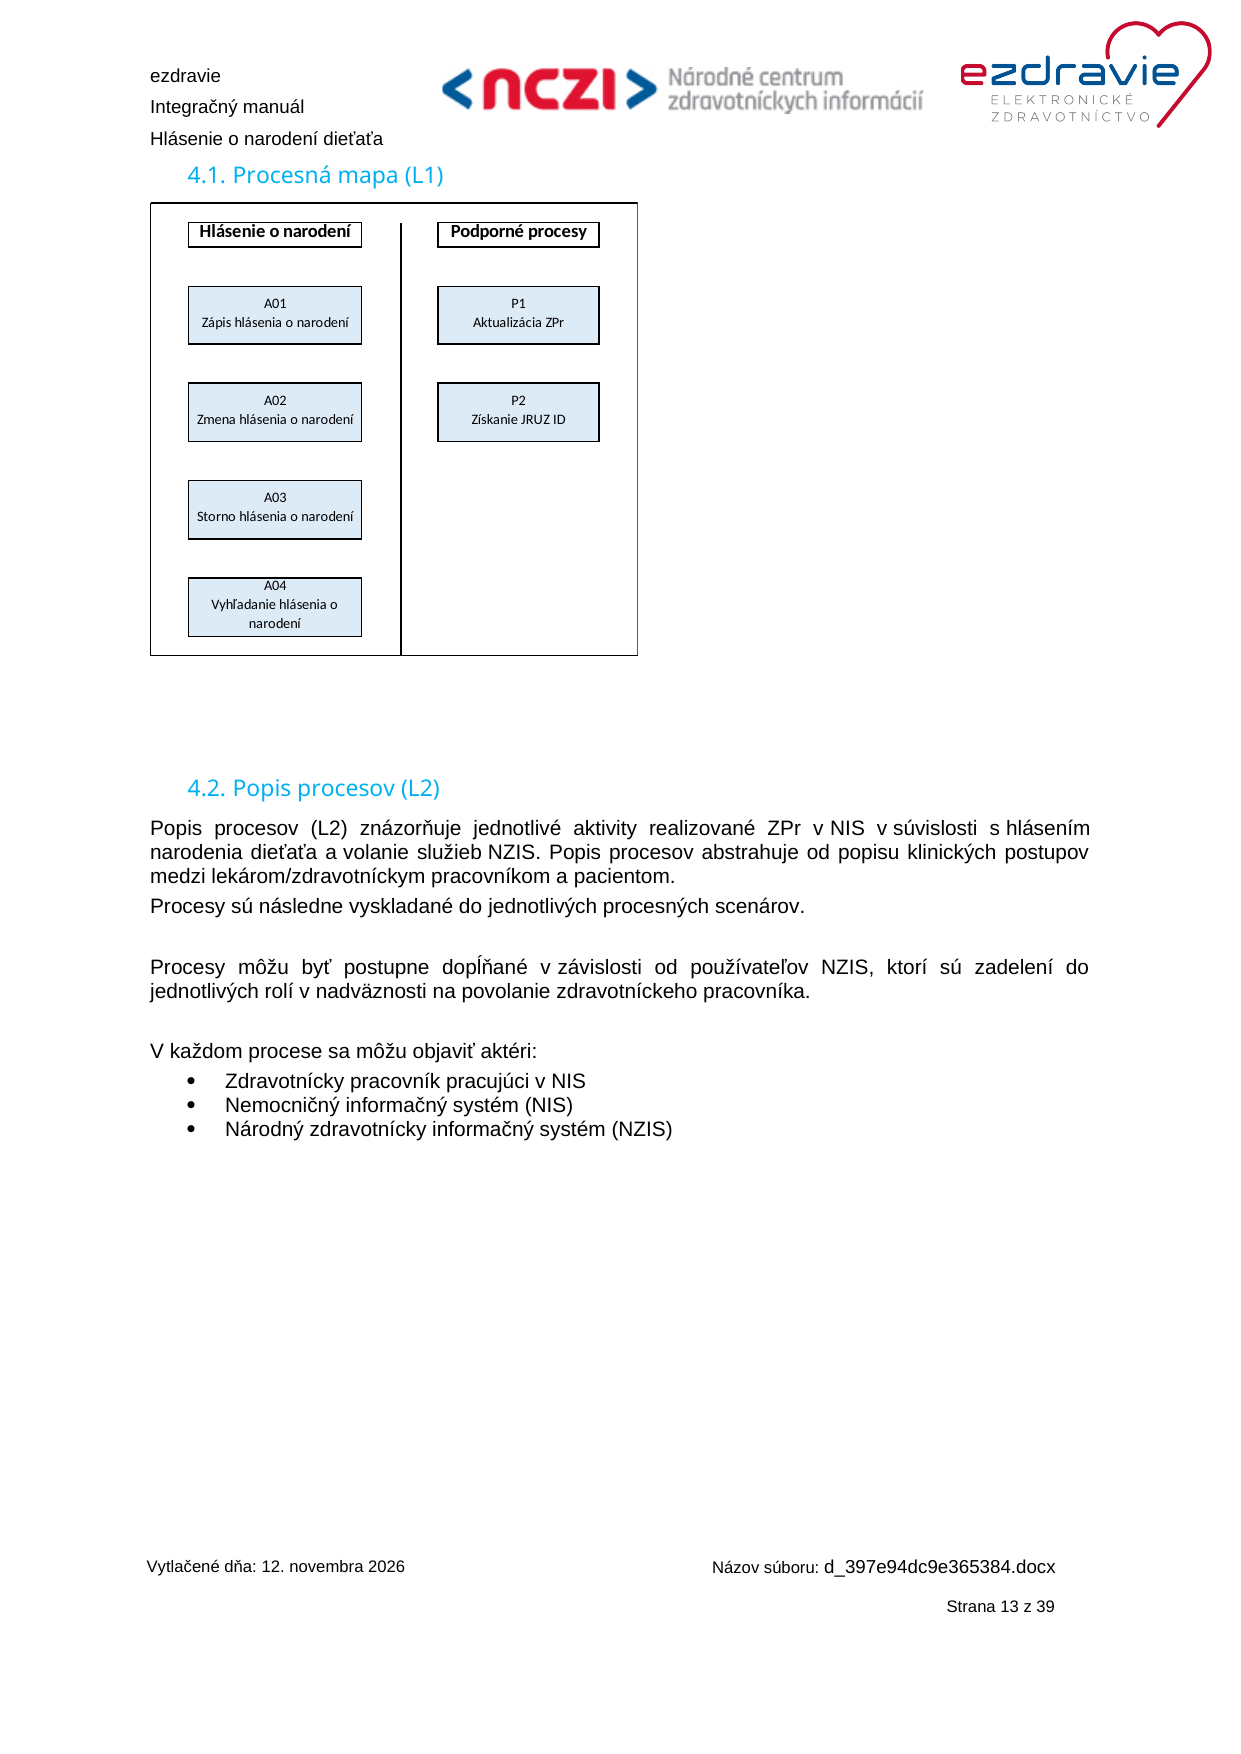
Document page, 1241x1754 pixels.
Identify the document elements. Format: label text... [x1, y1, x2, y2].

picture [961, 21, 1212, 128]
picture [442, 67, 924, 114]
text Procesy môžu byť postupne dopĺňané v závislosti od používateľov NZIS, ktorí sú zadelení do jednotlivých rolí v nadväznosti na povolanie zdravotníckeho pracovníka. [150, 954, 1090, 1002]
text Popis procesov (L2) znázorňuje jednotlivé aktivity realizované ZPr v NIS v súvislosti s hlásením narodenia dieťaťa a volanie služieb NZIS. Popis procesov abstrahuje od popisu klinických postupov medzi lekárom/zdravotníckym pracovníkom a pacientom. [150, 816, 1090, 888]
list Národný zdravotnícky informačný systém (NZIS) [187, 1117, 1090, 1141]
list Nemocničný informačný systém (NIS) [187, 1093, 1090, 1117]
subtitle Popis procesov (L2) [187, 772, 1090, 803]
subtitle Procesná mapa (L1) [187, 159, 1090, 190]
text Procesy sú následne vyskladané do jednotlivých procesných scenárov. [150, 894, 1090, 918]
text V každom procese sa môžu objaviť aktéri: [150, 1039, 1090, 1063]
list Zdravotnícky pracovník pracujúci v NIS [187, 1069, 1090, 1093]
